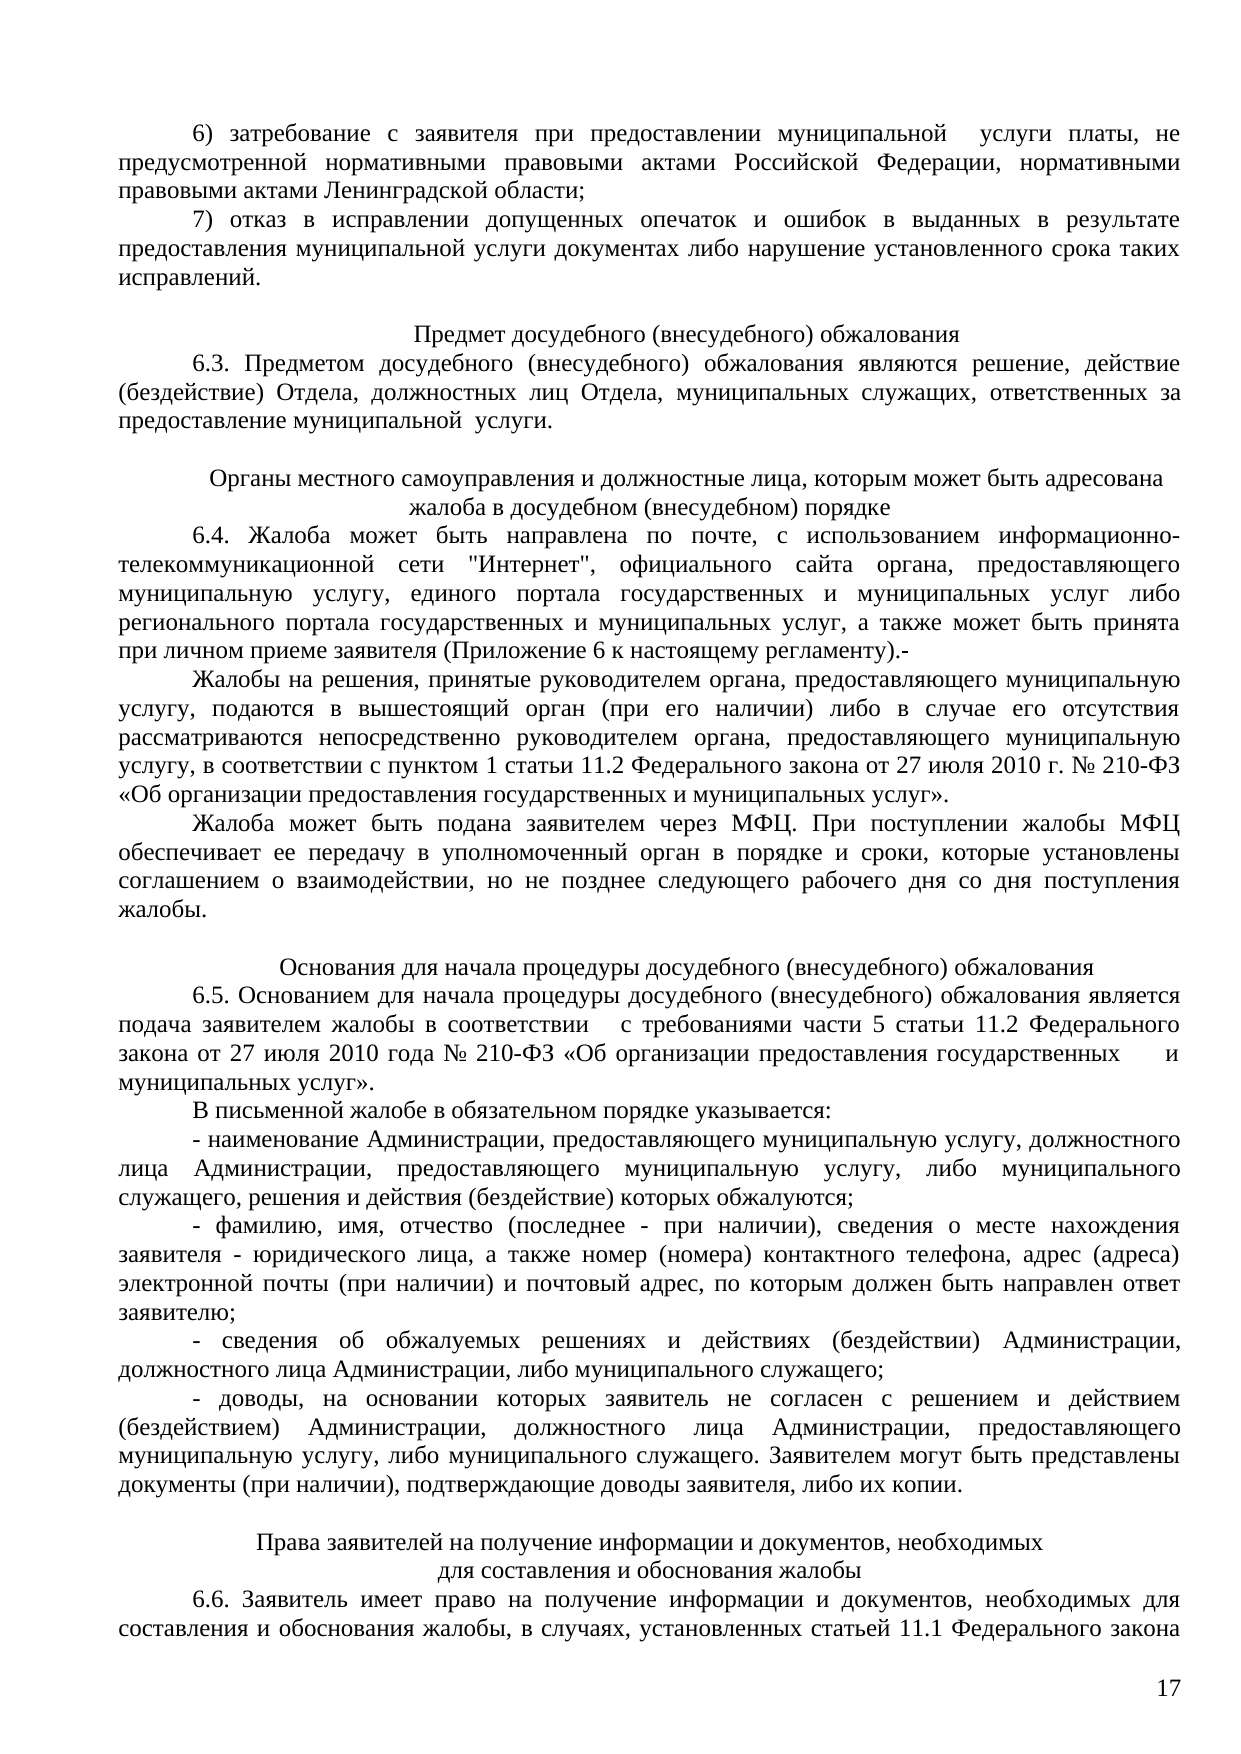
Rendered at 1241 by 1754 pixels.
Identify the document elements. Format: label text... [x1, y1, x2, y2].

text 6.5. Основанием для начала процедуры досудебного (внесудебного) обжалования является подача заявителем жалобы в соответствии с требованиями части 5 статьи 11.2 Федерального закона от 27 июля 2010 года № 210-ФЗ «Об организации предоставления государственных и муниципальных услуг». [118, 981, 1181, 1096]
text Органы местного самоуправления и должностные лица, которым может быть адресована жалоба в досудебном (внесудебном) порядке [118, 463, 1181, 521]
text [118, 1584, 1181, 1642]
text Основания для начала процедуры досудебного (внесудебного) обжалования [118, 952, 1181, 981]
text Жалоба может быть подана заявителем через МФЦ. При поступлении жалобы МФЦ обеспечивает ее передачу в уполномоченный орган в порядке и сроки, которые установлены соглашением о взаимодействии, но не позднее следующего рабочего дня со дня поступления жалобы. [118, 808, 1181, 923]
text - доводы, на основании которых заявитель не согласен с решением и действием (бездействием) Администрации, должностного лица Администрации, предоставляющего муниципальную услугу, либо муниципального служащего. Заявителем могут быть представлены документы (при наличии), подтверждающие доводы заявителя, либо их копии. [118, 1383, 1181, 1498]
text В письменной жалобе в обязательном порядке указывается: [118, 1096, 1181, 1124]
text 6) затребование с заявителя при предоставлении муниципальной услуги платы, не предусмотренной нормативными правовыми актами Российской Федерации, нормативными правовыми актами Ленинградской области; [118, 118, 1181, 204]
text - сведения об обжалуемых решениях и действиях (бездействии) Администрации, должностного лица Администрации, либо муниципального служащего; [118, 1326, 1181, 1383]
text 6.4. Жалоба может быть направлена по почте, с использованием информационно-телекоммуникационной сети "Интернет", официального сайта органа, предоставляющего муниципальную услугу, единого портала государственных и муниципальных услуг либо регионального портала государственных и муниципальных услуг, а также может быть принята при личном приеме заявителя (Приложение 6 к настоящему регламенту). [118, 521, 1181, 664]
text 7) отказ в исправлении допущенных опечаток и ошибок в выданных в результате предоставления муниципальной услуги документах либо нарушение установленного срока таких исправлений. [118, 204, 1181, 291]
text Предмет досудебного (внесудебного) обжалования [118, 319, 1181, 348]
text - наименование Администрации, предоставляющего муниципальную услугу, должностного лица Администрации, предоставляющего муниципальную услугу, либо муниципального служащего, решения и действия (бездействие) которых обжалуются; [118, 1124, 1181, 1211]
text - фамилию, имя, отчество (последнее - при наличии), сведения о месте нахождения заявителя - юридического лица, а также номер (номера) контактного телефона, адрес (адреса) электронной почты (при наличии) и почтовый адрес, по которым должен быть направлен ответ заявителю; [118, 1211, 1181, 1326]
text для составления и обоснования жалобы [118, 1556, 1181, 1584]
text 6.3. Предметом досудебного (внесудебного) обжалования являются решение, действие (бездействие) Отдела, должностных лиц Отдела, муниципальных служащих, ответственных за предоставление муниципальной услуги. [118, 348, 1181, 434]
text Права заявителей на получение информации и документов, необходимых [118, 1527, 1181, 1556]
text Жалобы на решения, принятые руководителем органа, предоставляющего муниципальную услугу, подаются в вышестоящий орган (при его наличии) либо в случае его отсутствия рассматриваются непосредственно руководителем органа, предоставляющего муниципальную услугу, в соответствии с пунктом 1 статьи 11.2 Федерального закона от 27 июля 2010 г. № 210-ФЗ «Об организации предоставления государственных и муниципальных услуг». [118, 664, 1181, 808]
